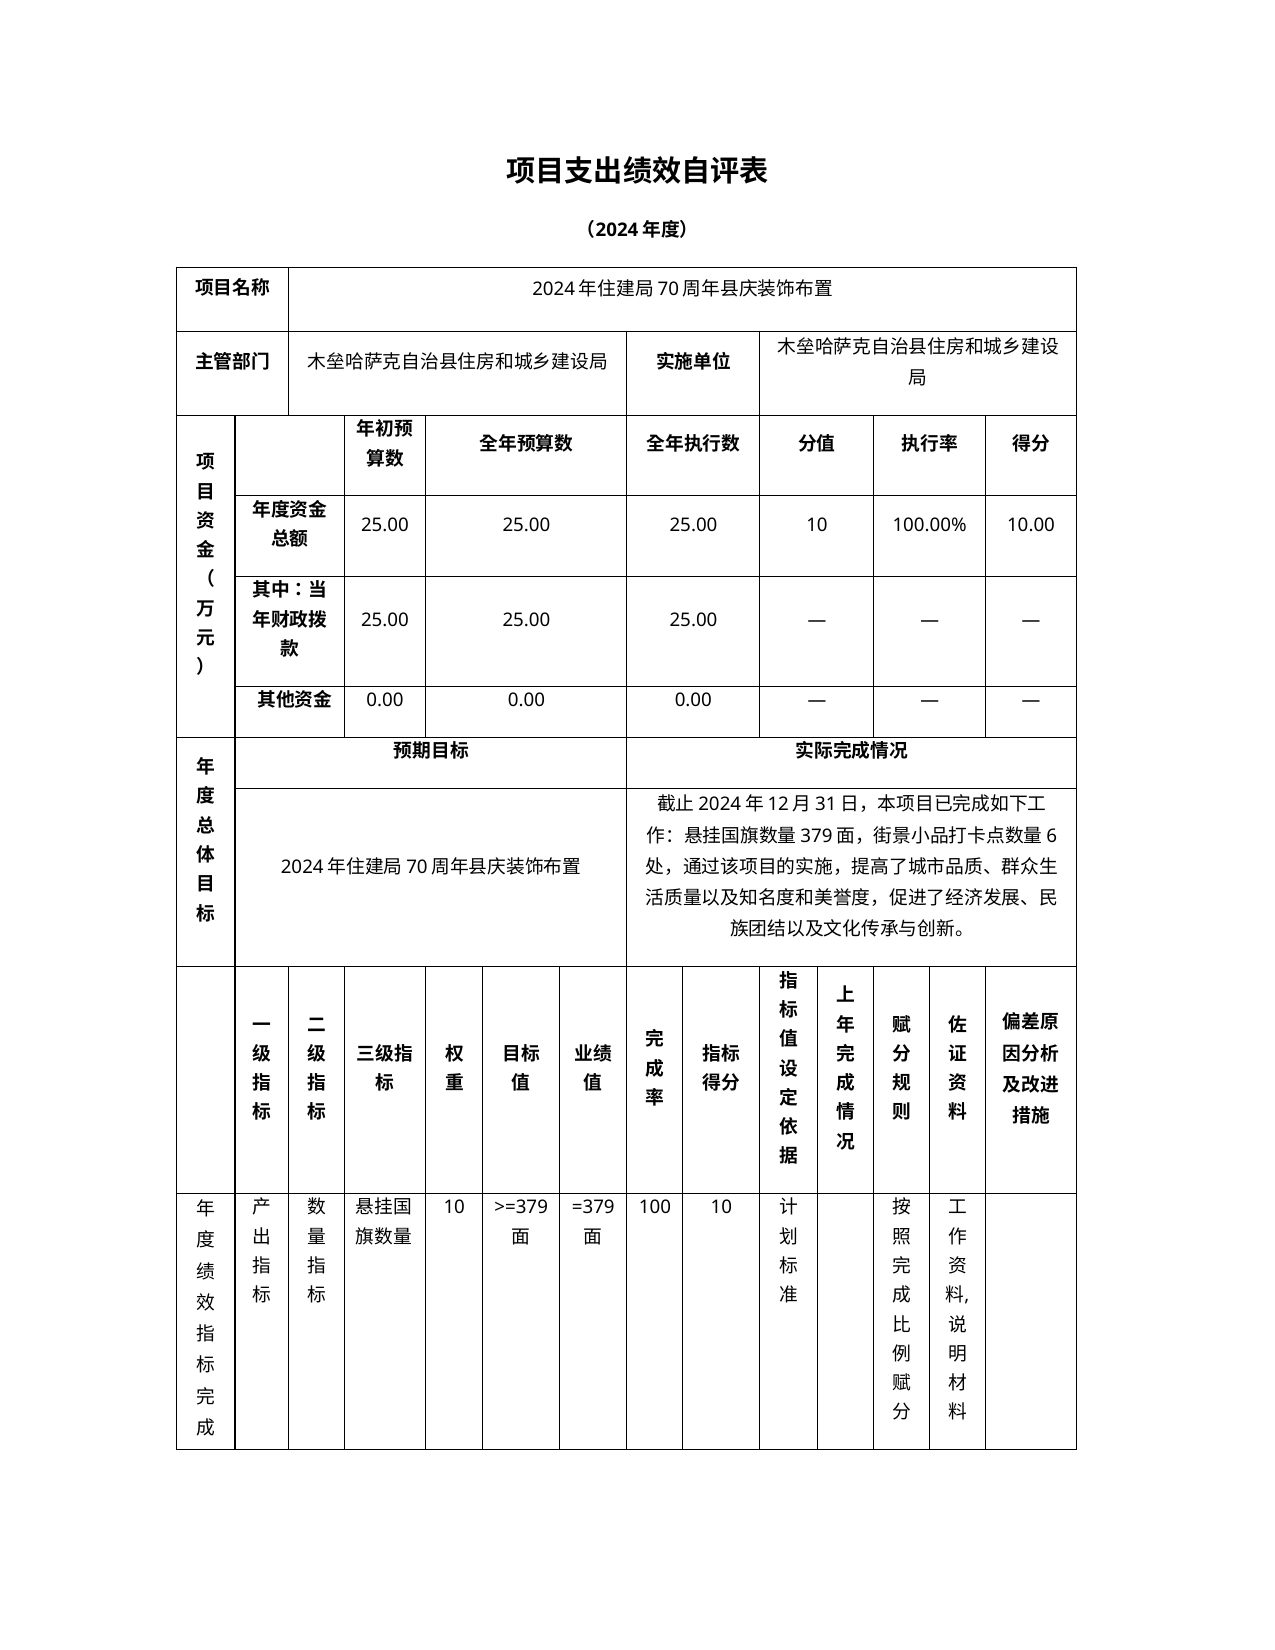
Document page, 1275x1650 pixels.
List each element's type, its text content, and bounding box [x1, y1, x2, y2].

table_cell 全年执行数 [627, 416, 759, 495]
table_cell =379面 [560, 1194, 626, 1449]
text 项目支出绩效自评表 [187, 150, 1087, 190]
table_cell — [986, 687, 1076, 737]
table_cell 25.00 [627, 577, 759, 686]
table_cell 项目资金 （万元） [177, 416, 234, 737]
table_cell 实施单位 [627, 332, 759, 415]
table_cell — [874, 577, 985, 686]
table_cell 一级指标 [236, 967, 288, 1193]
text （2024年度） [187, 216, 1087, 242]
table_cell 上年完成情况 [818, 967, 873, 1193]
table_cell 10.00 [986, 496, 1076, 576]
table_cell 工作资料,说明材料 [930, 1194, 985, 1449]
table_cell 木垒哈萨克自治县住房和城乡建设局 [760, 332, 1076, 415]
table_cell 10 [683, 1194, 759, 1449]
table_cell — [874, 687, 985, 737]
table_header 项目名称 [177, 268, 288, 331]
table_cell 主管部门 [177, 332, 288, 415]
table_cell 实际完成情况 [627, 738, 1076, 788]
table_cell [177, 967, 234, 1193]
table_cell 100 [627, 1194, 682, 1449]
table_cell 木垒哈萨克自治县住房和城乡建设局 [289, 332, 626, 415]
table_cell 其他资金 [236, 687, 344, 737]
table_cell [818, 1194, 873, 1449]
table_cell 25.00 [426, 496, 626, 576]
table_cell 25.00 [426, 577, 626, 686]
table_cell 分值 [760, 416, 873, 495]
table_cell 佐证资料 [930, 967, 985, 1193]
table_cell 目标值 [483, 967, 559, 1193]
table_cell 得分 [986, 416, 1076, 495]
table_cell 0.00 [426, 687, 626, 737]
table_cell 完成率 [627, 967, 682, 1193]
table_header 2024年住建局70周年县庆装饰布置 [289, 268, 1076, 331]
table_cell 指标值设定依据 [760, 967, 817, 1193]
table_cell 数量指标 [289, 1194, 344, 1449]
table_cell [236, 416, 344, 495]
table_cell 三级指标 [345, 967, 425, 1193]
table_cell 年度资金总额 [236, 496, 344, 576]
table_cell >=379面 [483, 1194, 559, 1449]
table_cell 二级指标 [289, 967, 344, 1193]
table_cell 按照完成比例赋分 [874, 1194, 929, 1449]
table_cell 指标得分 [683, 967, 759, 1193]
table_cell — [760, 577, 873, 686]
table_cell 年度绩效指标完成情况 [177, 1194, 234, 1449]
table_cell 2024年住建局70周年县庆装饰布置 [236, 789, 626, 966]
table_cell 权重 [426, 967, 482, 1193]
table_cell 业绩值 [560, 967, 626, 1193]
table_cell 全年预算数 [426, 416, 626, 495]
table_cell 执行率 [874, 416, 985, 495]
table_cell 25.00 [345, 496, 425, 576]
table_cell 0.00 [627, 687, 759, 737]
table_cell 偏差原因分析及改进措施 [986, 967, 1076, 1193]
table_cell 计划标准 [760, 1194, 817, 1449]
table_cell 100.00% [874, 496, 985, 576]
table_cell 预期目标 [236, 738, 626, 788]
table_cell 截止2024年12月31日，本项目已完成如下工作：悬挂国旗数量379面，街景小品打卡点数量6处，通过该项目的实施，提高了城市品质、群众生活质量以及知名度和美誉度，促进了经济发展、民族团结以及文化传承与创新。 [627, 789, 1076, 966]
table_cell [986, 1194, 1076, 1449]
table_cell 年初预算数 [345, 416, 425, 495]
table_cell 其中：当年财政拨款 [236, 577, 344, 686]
table_cell 悬挂国旗数量 [345, 1194, 425, 1449]
table_cell 赋分规则 [874, 967, 929, 1193]
table_cell 0.00 [345, 687, 425, 737]
table_cell 25.00 [345, 577, 425, 686]
table_cell 10 [760, 496, 873, 576]
table_cell 年度总体目标 [177, 738, 234, 966]
table_cell 25.00 [627, 496, 759, 576]
table_cell 产出指标 [236, 1194, 288, 1449]
table_cell — [986, 577, 1076, 686]
table_cell 10 [426, 1194, 482, 1449]
table_cell — [760, 687, 873, 737]
